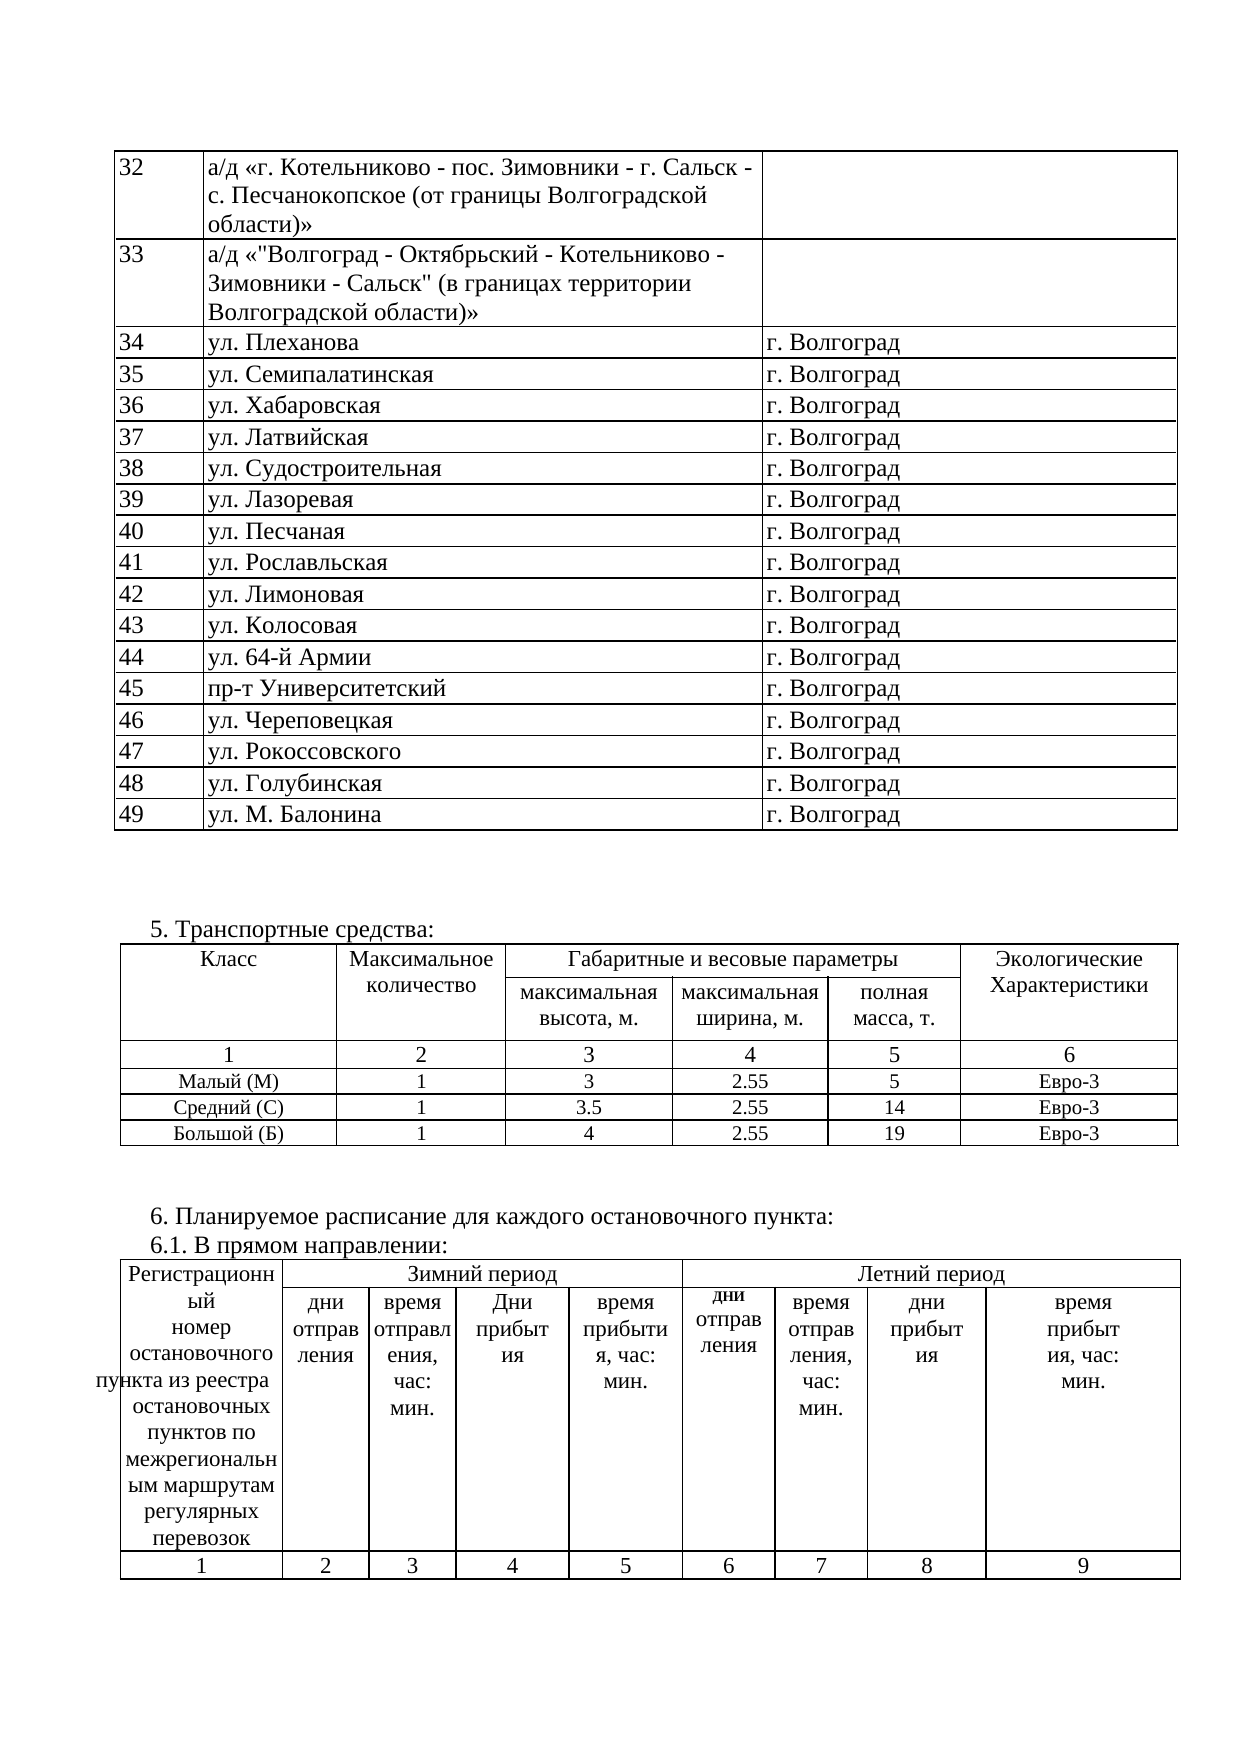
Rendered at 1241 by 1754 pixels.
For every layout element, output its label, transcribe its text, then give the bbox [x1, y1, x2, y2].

table_cell г. Волгоград [763, 735, 1177, 766]
table_header Зимний период [283, 1260, 682, 1287]
table_cell максимальная высота, м. [506, 978, 672, 1040]
table_cell 4 [457, 1552, 568, 1578]
table_cell время прибыт ия, час: мин. [987, 1288, 1180, 1550]
table_cell ул. Лимоновая [204, 579, 762, 609]
table_cell 38 [115, 453, 203, 483]
table_cell ул. 64-й Армии [204, 642, 762, 672]
table_cell 6 [961, 1041, 1177, 1068]
table_cell 3 [506, 1069, 672, 1093]
table_cell г. Волгоград [763, 546, 1177, 577]
text 6.1. В прямом направлении: [150, 1230, 1090, 1259]
table_cell г. Волгоград [763, 703, 1177, 734]
table_cell время прибыти я, час: мин. [570, 1288, 682, 1550]
table_cell 40 [115, 515, 203, 546]
table_cell 19 [829, 1121, 960, 1144]
table_cell 35 [115, 358, 203, 388]
table_cell 36 [115, 390, 203, 420]
table_cell ул. Латвийская [204, 422, 762, 451]
table_cell [763, 152, 1177, 238]
table_cell Большой (Б) [121, 1121, 336, 1144]
table_cell г. Волгоград [763, 420, 1177, 451]
table_cell ул. Рокоссовского [204, 736, 762, 766]
text 6. Планируемое расписание для каждого остановочного пункта: [150, 1201, 1090, 1230]
table_cell Евро-3 [961, 1121, 1177, 1144]
table_cell 2.55 [673, 1069, 827, 1093]
table_cell время отправл ения, час: мин. [370, 1288, 455, 1550]
table_cell 1 [337, 1095, 505, 1119]
table_cell г. Волгоград [763, 389, 1177, 420]
table_cell ул. Колосовая [204, 610, 762, 640]
table_cell Средний (С) [121, 1095, 336, 1119]
table_cell 33 [115, 239, 203, 326]
table_cell Евро-3 [961, 1095, 1177, 1119]
table_cell 46 [115, 704, 203, 734]
table_cell 49 [115, 799, 203, 829]
table_cell 5 [829, 1041, 960, 1068]
table_header Габаритные и весовые параметры [506, 945, 960, 976]
table_cell г. Волгоград [763, 640, 1177, 672]
table_cell 34 [115, 327, 203, 357]
table_cell ул. Судостроительная [204, 453, 762, 483]
table_cell 48 [115, 767, 203, 797]
table_cell ул. Хабаровская [204, 390, 762, 420]
table_header Класс [121, 945, 336, 1040]
table_cell 9 [987, 1552, 1180, 1578]
table_cell ул. Рославльская [204, 547, 762, 577]
table_cell дни отправ ления [283, 1288, 368, 1550]
table_cell г. Волгоград [763, 577, 1177, 609]
table_cell г. Волгоград [763, 798, 1177, 829]
table_header Летний период [683, 1260, 1180, 1287]
table_cell 44 [115, 641, 203, 672]
table_cell 3.5 [506, 1095, 672, 1119]
table_cell 45 [115, 673, 203, 703]
table_cell г. Волгоград [763, 514, 1177, 546]
table_cell г. Волгоград [763, 766, 1177, 797]
table_cell время отправ ления, час: мин. [776, 1288, 867, 1550]
table_cell 1 [337, 1069, 505, 1093]
table_cell 6 [683, 1552, 774, 1578]
table_cell 1 [337, 1121, 505, 1144]
table_cell 3 [370, 1552, 455, 1578]
table_cell ул. Песчаная [204, 516, 762, 546]
table_cell г. Волгоград [763, 326, 1177, 357]
table_cell ул. Лазоревая [204, 485, 762, 514]
table_cell полная масса, т. [829, 978, 960, 1040]
table_cell 47 [115, 736, 203, 766]
table_cell 39 [115, 484, 203, 514]
table_cell 42 [115, 578, 203, 609]
table_cell Дни прибыт ия [457, 1288, 568, 1550]
table_cell 4 [673, 1041, 827, 1068]
table_cell 5 [829, 1069, 960, 1093]
table_cell 4 [506, 1121, 672, 1144]
table_cell а/д «"Волгоград - Октябрьский - Котельниково - Зимовники - Сальск" (в границах территории Волгоградской области)» [204, 240, 762, 326]
table_cell 2 [283, 1552, 368, 1578]
table_cell 7 [776, 1552, 867, 1578]
table_cell ул. Череповецкая [204, 705, 762, 734]
table_cell г. Волгоград [763, 672, 1177, 703]
table_cell г. Волгоград [763, 483, 1177, 514]
table_cell ул. Голубинская [204, 768, 762, 797]
text 5. Транспортные средства: [150, 914, 1090, 943]
table_cell максимальная ширина, м. [673, 978, 827, 1040]
table_cell 37 [115, 421, 203, 451]
table_cell ул. М. Балонина [204, 799, 762, 829]
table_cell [204, 152, 762, 238]
table_cell ул. Плеханова [204, 327, 762, 357]
table_cell г. Волгоград [763, 609, 1177, 640]
table_cell 32 [115, 152, 203, 238]
table_cell 41 [115, 547, 203, 577]
table_cell 14 [829, 1095, 960, 1119]
table_header Максимальное количество [337, 945, 505, 1040]
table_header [121, 1260, 282, 1550]
table_cell ул. Семипалатинская [204, 359, 762, 388]
table_cell 43 [115, 610, 203, 640]
table_header Экологические Характеристики [961, 945, 1177, 1040]
table_cell г. Волгоград [763, 451, 1177, 483]
table_cell 3 [506, 1041, 672, 1068]
table_cell пр-т Университетский [204, 673, 762, 703]
table_cell 8 [868, 1552, 985, 1578]
table_cell 2.55 [673, 1095, 827, 1119]
table_cell Малый (М) [121, 1069, 336, 1093]
table_cell 2 [337, 1041, 505, 1068]
table_cell 1 [121, 1041, 336, 1068]
table_cell г. Волгоград [763, 357, 1177, 388]
table_cell дни прибыт ия [868, 1288, 985, 1550]
table_cell 2.55 [673, 1121, 827, 1144]
table_cell [763, 238, 1177, 326]
table_cell 1 [121, 1552, 282, 1578]
table_cell Евро-3 [961, 1069, 1177, 1093]
table_cell 5 [570, 1552, 682, 1578]
table_cell ДНИ отправ ления [683, 1288, 774, 1550]
